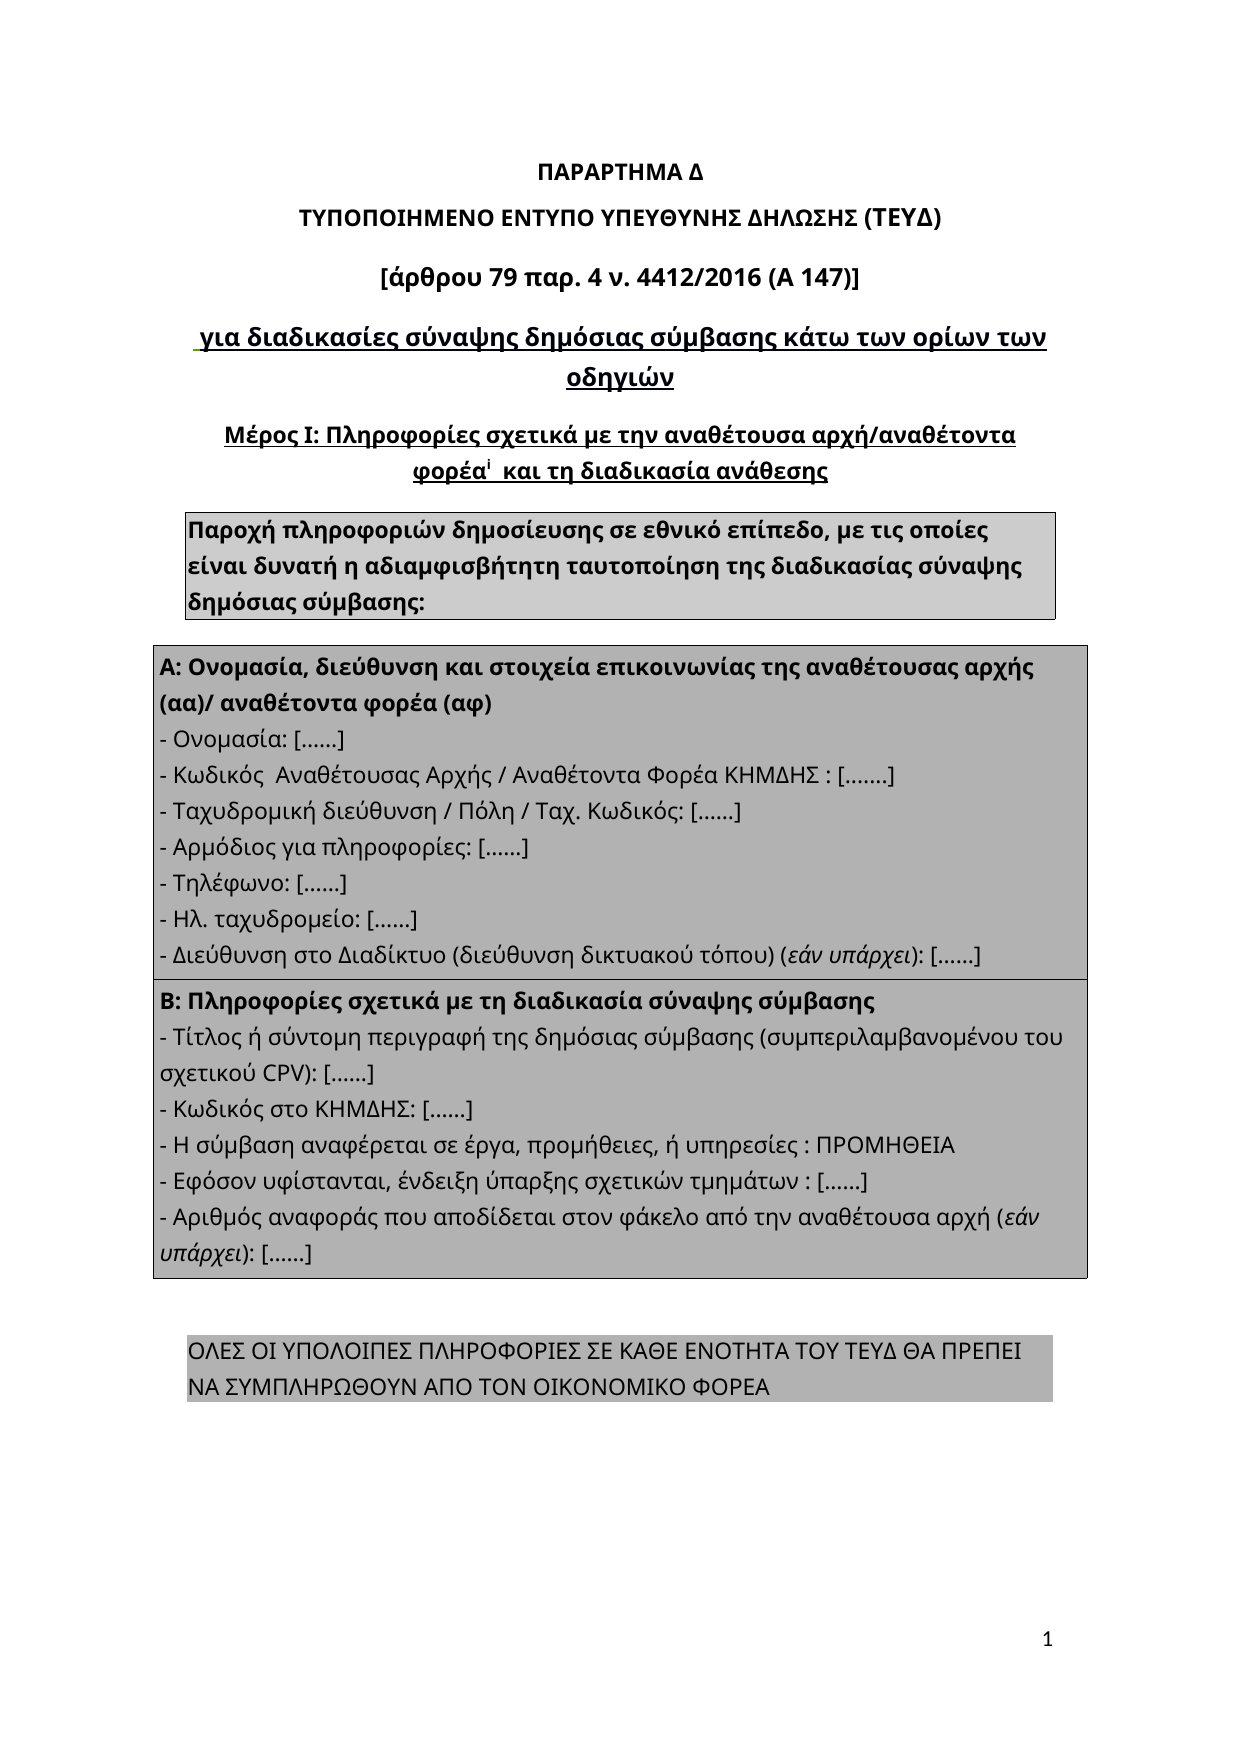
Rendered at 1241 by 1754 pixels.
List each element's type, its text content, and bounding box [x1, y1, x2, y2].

text για διαδικασίες σύναψης δημόσιας σύμβασης κάτω των ορίων των οδηγιών [187, 320, 1053, 393]
text ΤΥΠΟΠΟΙΗΜΕΝΟ ΕΝΤΥΠΟ ΥΠΕΥΘΥΝΗΣ ΔΗΛΩΣΗΣ (TEΥΔ) [187, 200, 1053, 234]
text ΟΛΕΣ ΟΙ ΥΠΟΛΟΙΠΕΣ ΠΛΗΡΟΦΟΡΙΕΣ ΣΕ ΚΑΘΕ ΕΝΟΤΗΤΑ ΤΟΥ ΤΕΥΔ ΘΑ ΠΡΕΠΕΙ ΝΑ ΣΥΜΠΛΗΡΩΘΟΥΝ ΑΠΟ ΤΟΝ ΟΙΚΟΝΟΜΙΚΟ ΦΟΡΕΑ [187, 1335, 1053, 1402]
text Μέρος Ι: Πληροφορίες σχετικά με την αναθέτουσα αρχή/αναθέτοντα φορέα και τη διαδικασία ανάθεσης [187, 419, 1053, 486]
table_header Α: Ονομασία, διεύθυνση και στοιχεία επικοινωνίας της αναθέτουσας αρχής (αα)/ αναθέτοντα φορέα (αφ) - Ονομασία: [……] - Κωδικός Αναθέτουσας Αρχής / Αναθέτοντα Φορέα ΚΗΜΔΗΣ : [.......] - Ταχυδρομική διεύθυνση / Πόλη / Ταχ. Κωδικός: [……] - Αρμόδιος για πληροφορίες: [……] - Τηλέφωνο: [……] - Ηλ. ταχυδρομείο: [……] - Διεύθυνση στο Διαδίκτυο (διεύθυνση δικτυακού τόπου) (εάν υπάρχει): [……] [154, 646, 1087, 979]
text [άρθρου 79 παρ. 4 ν. 4412/2016 (Α 147)] [187, 260, 1053, 294]
text Παροχή πληροφοριών δημοσίευσης σε εθνικό επίπεδο, με τις οποίες είναι δυνατή η αδιαμφισβήτητη ταυτοποίηση της διαδικασίας σύναψης δημόσιας σύμβασης: [186, 513, 1055, 619]
text ΠΑΡΑΡΤΗΜΑ Δ [187, 150, 1053, 187]
table_cell Β: Πληροφορίες σχετικά με τη διαδικασία σύναψης σύμβασης - Τίτλος ή σύντομη περιγραφή της δημόσιας σύμβασης (συμπεριλαμβανομένου του σχετικού CPV): [……] - Κωδικός στο ΚΗΜΔΗΣ: [……] - Η σύμβαση αναφέρεται σε έργα, προμήθειες, ή υπηρεσίες : ΠΡΟΜΗΘΕΙΑ - Εφόσον υφίστανται, ένδειξη ύπαρξης σχετικών τμημάτων : [……] - Αριθμός αναφοράς που αποδίδεται στον φάκελο από την αναθέτουσα αρχή (εάν υπάρχει): [……] [154, 980, 1087, 1278]
